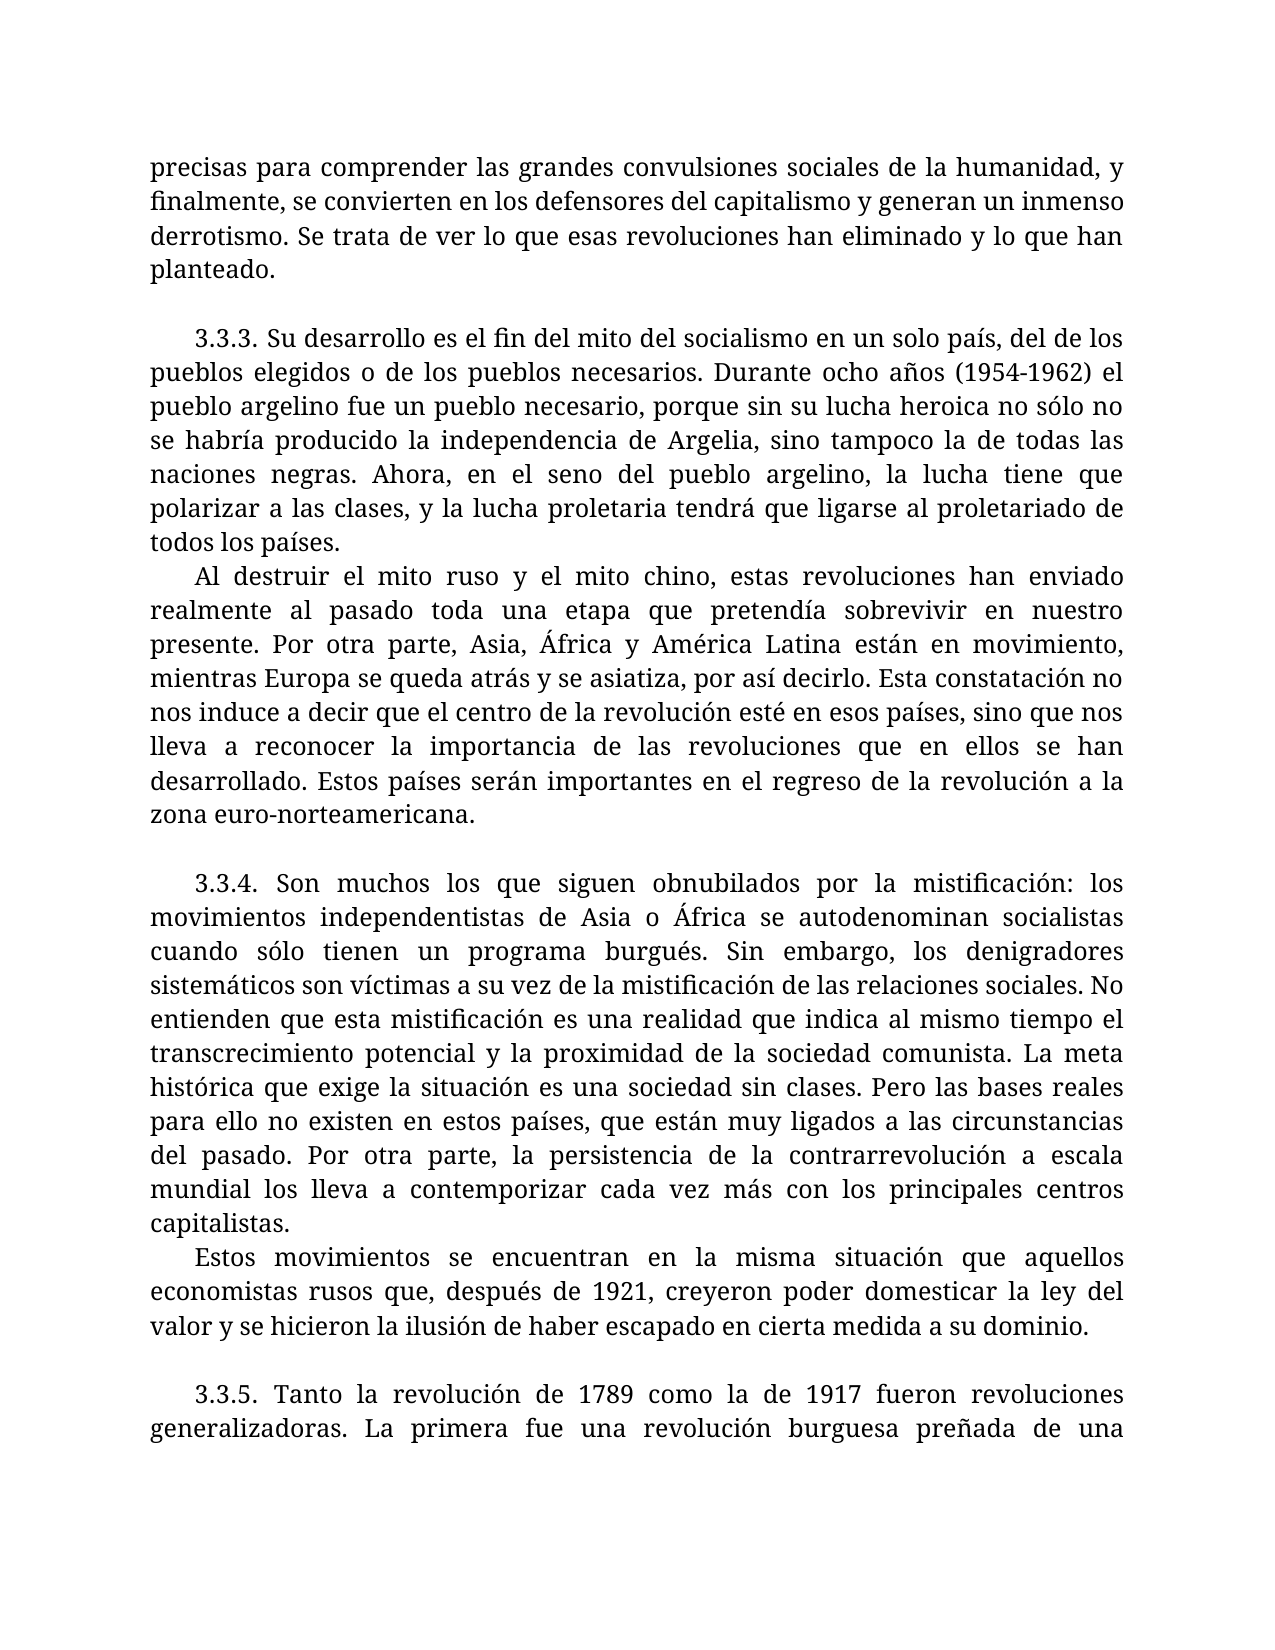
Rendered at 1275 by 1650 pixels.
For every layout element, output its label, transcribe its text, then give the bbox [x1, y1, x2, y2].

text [150, 150, 1125, 286]
text 3.3.3. Su desarrollo es el fin del mito del socialismo en un solo país, del de los pueblos elegidos ο de los pueblos necesarios. Durante ocho años (1954-1962) el pueblo argelino fue un pueblo necesario, porque sin su lucha heroica no sólo no se habría producido la independencia de Argelia, sino tampoco la de todas las naciones negras. Ahora, en el seno del pueblo argelino, la lucha tiene que polarizar a las clases, y la lucha proletaria tendrá que ligarse al proletariado de todos los países. [150, 320, 1125, 559]
text Estos movimientos se encuentran en la misma situación que aquellos economistas rusos que, después de 1921, creyeron poder domesticar la ley del valor y se hicieron la ilusión de haber escapado en cierta medida a su dominio. [150, 1240, 1125, 1342]
text Al destruir el mito ruso y el mito chino, estas revoluciones han enviado realmente al pasado toda una etapa que pretendía sobrevivir en nuestro presente. Por otra parte, Asia, África y América Latina están en movimiento, mientras Europa se queda atrás y se asiatiza, por así decirlo. Esta constatación no nos induce a decir que el centro de la revolución esté en esos países, sino que nos lleva a reconocer la importancia de las revoluciones que en ellos se han desarrollado. Estos países serán importantes en el regreso de la revolución a la zona euro-norteamericana. [150, 559, 1125, 831]
text 3.3.4. Son muchos los que siguen obnubilados por la mistificación: los movimientos independentistas de Asia o África se autodenominan socialistas cuando sólo tienen un programa burgués. Sin embargo, los denigradores sistemáticos son víctimas a su vez de la mistificación de las relaciones sociales. No entienden que esta mistificación es una realidad que indica al mismo tiempo el transcrecimiento potencial y la proximidad de la sociedad comunista. La meta histórica que exige la situación es una sociedad sin clases. Pero las bases reales para ello no existen en estos países, que están muy ligados a las circunstancias del pasado. Por otra parte, la persistencia de la contrarrevolución a escala mundial los lleva a contemporizar cada vez más con los principales centros capitalistas. [150, 865, 1125, 1240]
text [150, 1376, 1125, 1444]
